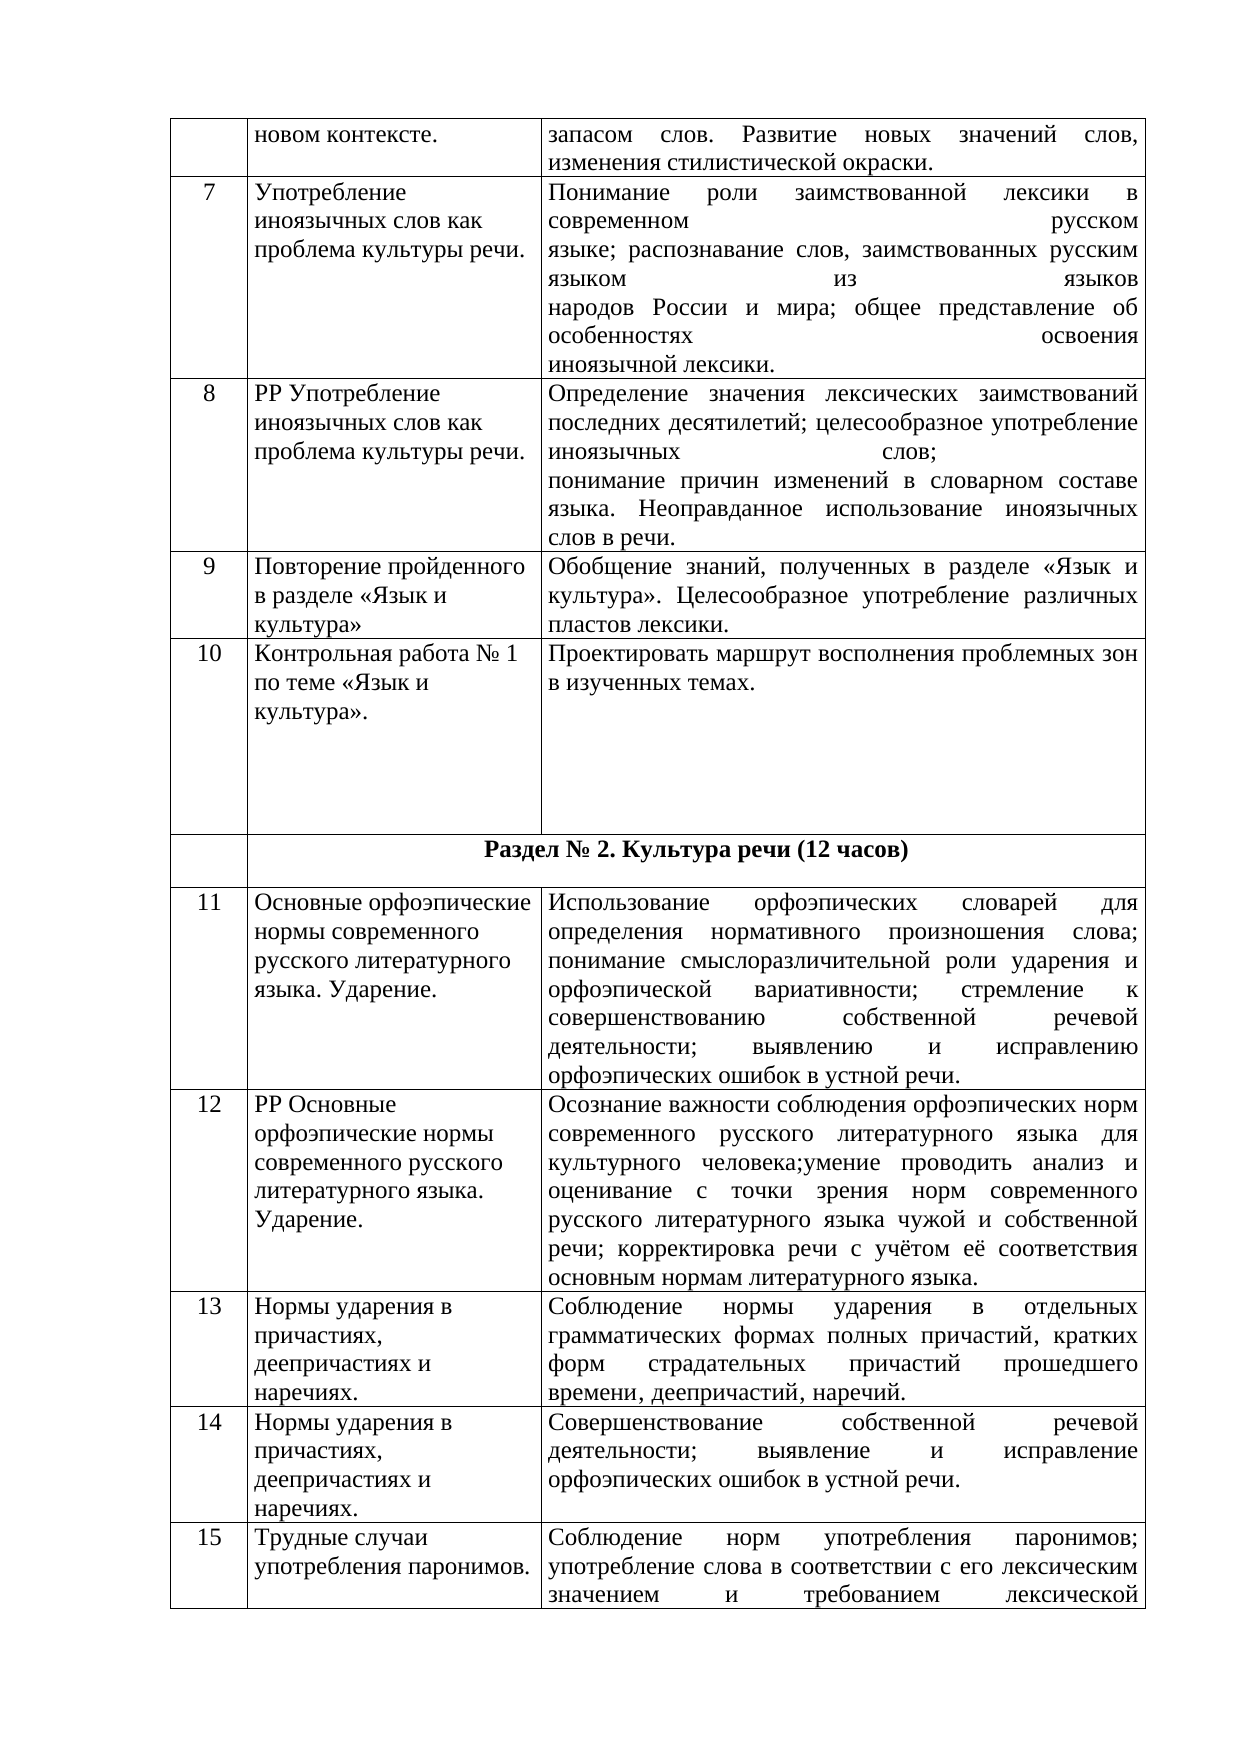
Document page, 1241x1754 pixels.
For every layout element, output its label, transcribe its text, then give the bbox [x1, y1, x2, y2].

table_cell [542, 119, 1145, 176]
table_cell 6 [171, 119, 247, 176]
table_cell Раздел № 2. Культура речи (12 часов) [248, 835, 1145, 887]
table_cell Обобщение знаний, полученных в разделе «Язык и культура». Целесообразное употребление различных пластов лексики. [542, 552, 1145, 638]
table_cell Употребление иноязычных слов как проблема культуры речи. [248, 177, 541, 378]
table_cell Понимание роли заимствованной лексики в современном русском языке; распознавание слов, заимствованных русским языком из языков народов России и мира; общее представление об особенностях освоения иноязычной лексики. [542, 177, 1145, 378]
table_cell Повторение пройденного в разделе «Язык и культура» [248, 552, 541, 638]
table_cell Определение значения лексических заимствований последних десятилетий; целесообразное употребление иноязычных слов; понимание причин изменений в словарном составе языка. Неоправданное использование иноязычных слов в речи. [542, 379, 1145, 551]
table_cell [171, 835, 247, 887]
table_cell 10 [171, 639, 247, 834]
table_cell Соблюдение нормы ударения в отдельных грамматических формах полных причастий‚ кратких форм страдательных причастий прошедшего времени‚ деепричастий‚ наречий. [542, 1292, 1145, 1406]
table_cell 14 [171, 1407, 247, 1522]
table_cell Контрольная работа № 1 по теме «Язык и культура». [248, 639, 541, 834]
table_cell Нормы ударения в причастиях, деепричастиях и наречиях. [248, 1292, 541, 1406]
table_cell Осознание важности соблюдения орфоэпических норм современного русского литературного языка для культурного человека;умение проводить анализ и оценивание с точки зрения норм современного русского литературного языка чужой и собственной речи; корректировка речи с учётом её соответствия основным нормам литературного языка. [542, 1090, 1145, 1291]
table_cell РР Употребление иноязычных слов как проблема культуры речи. [248, 379, 541, 551]
table_cell Проектировать маршрут восполнения проблемных зон в изученных темах. [542, 639, 1145, 834]
table_cell 7 [171, 177, 247, 378]
table_cell Совершенствование собственной речевой деятельности; выявление и исправление орфоэпических ошибок в устной речи. [542, 1407, 1145, 1522]
table_cell 12 [171, 1090, 247, 1291]
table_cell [542, 1523, 1145, 1608]
table_cell 8 [171, 379, 247, 551]
table_cell Использование орфоэпических словарей для определения нормативного произношения слова; понимание смыслоразличительной роли ударения и орфоэпической вариативности; стремление к совершенствованию собственной речевой деятельности; выявлению и исправлению орфоэпических ошибок в устной речи. [542, 888, 1145, 1089]
table_cell 9 [171, 552, 247, 638]
table_cell РР Основные орфоэпические нормы современного русского литературного языка. Ударение. [248, 1090, 541, 1291]
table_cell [248, 119, 541, 176]
table_cell Нормы ударения в причастиях, деепричастиях и наречиях. [248, 1407, 541, 1522]
table_cell Основные орфоэпические нормы современного русского литературного языка. Ударение. [248, 888, 541, 1089]
table_cell 15 [171, 1523, 247, 1608]
table_cell 11 [171, 888, 247, 1089]
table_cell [248, 1523, 541, 1608]
table_cell 13 [171, 1292, 247, 1406]
